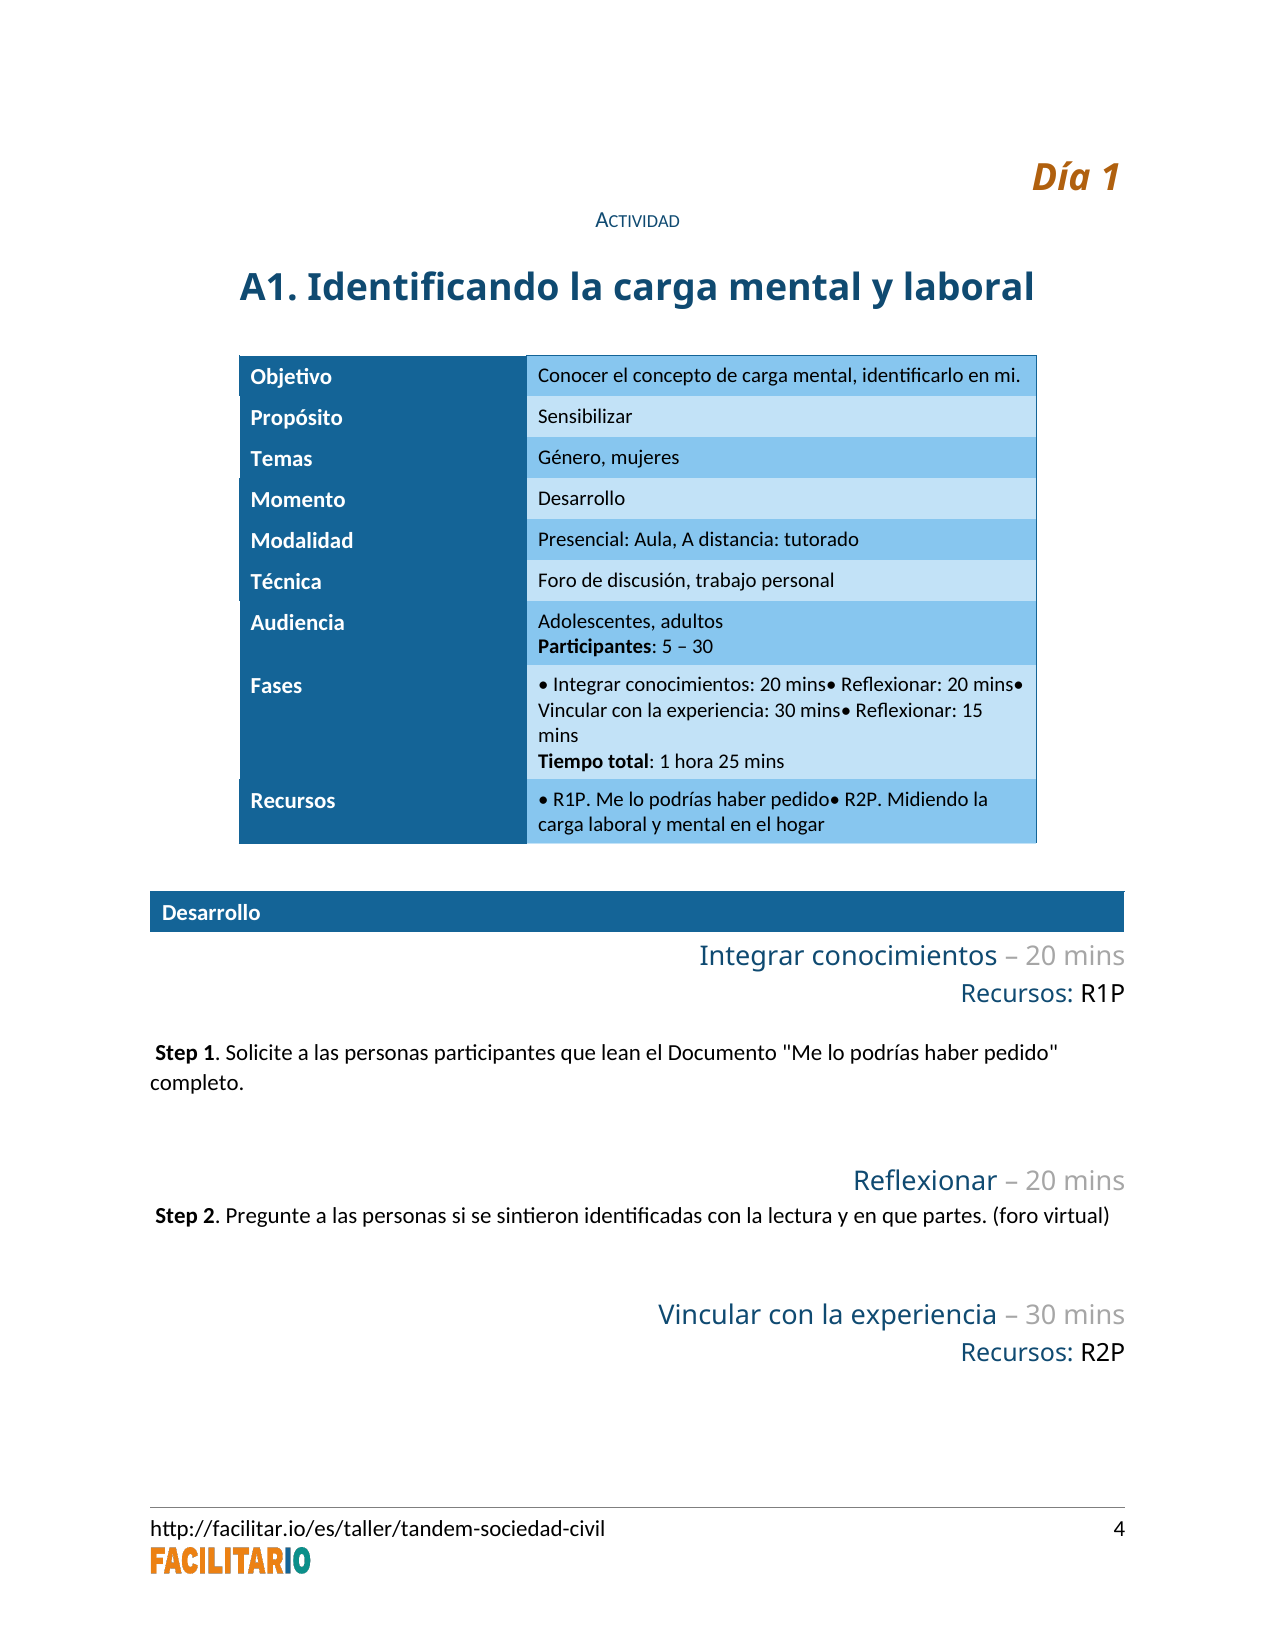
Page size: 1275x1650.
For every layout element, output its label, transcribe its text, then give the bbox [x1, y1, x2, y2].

subtitle A1. Identificando la carga mental y laboral [150, 260, 1125, 311]
picture [145, 1544, 315, 1576]
text Recursos: R1P [150, 976, 1125, 1010]
table_header Desarrollo [151, 892, 1124, 932]
table_cell Técnica [240, 561, 526, 601]
table_cell Foro de discusión, trabajo personal [527, 560, 1036, 601]
table_header Objetivo [240, 356, 526, 396]
table_cell Recursos [240, 780, 526, 843]
subtitle Reflexionar – 20 mins [150, 1162, 1125, 1198]
table_cell Fases [240, 666, 526, 779]
table_cell Adolescentes, adultos Participantes: 5 – 30 [527, 601, 1036, 665]
table_cell Sensibilizar [527, 396, 1036, 437]
table_cell Audiencia [240, 602, 526, 665]
subtitle Vincular con la experiencia – 30 mins [150, 1295, 1125, 1332]
subtitle Integrar conocimientos – 20 mins [150, 936, 1125, 973]
table_cell Desarrollo [527, 478, 1036, 519]
subtitle Día 1 [150, 150, 1125, 201]
table_header Conocer el concepto de carga mental, identificarlo en mi. [527, 356, 1036, 396]
table_cell Género, mujeres [527, 437, 1036, 478]
text Actividad [150, 205, 1125, 233]
table_cell • Integrar conocimientos: 20 mins Tiempo total: 1 hora 25 mins [527, 665, 1036, 779]
table_cell • R1P. Me lo podrías haber pedido [527, 779, 1036, 843]
table_cell Momento [240, 479, 526, 519]
table_cell Temas [240, 438, 526, 478]
table_cell Propósito [240, 397, 526, 437]
text Step 2. Pregunte a las personas si se sintieron identificadas con la lectura y en que partes. (foro virtual) [150, 1201, 1125, 1229]
text Recursos: R2P [150, 1335, 1125, 1369]
table_cell Modalidad [240, 520, 526, 560]
table_cell Presencial: Aula, A distancia: tutorado [527, 519, 1036, 560]
text Step 1. Solicite a las personas participantes que lean el Documento "Me lo podrías haber pedido" completo. [150, 1038, 1125, 1096]
